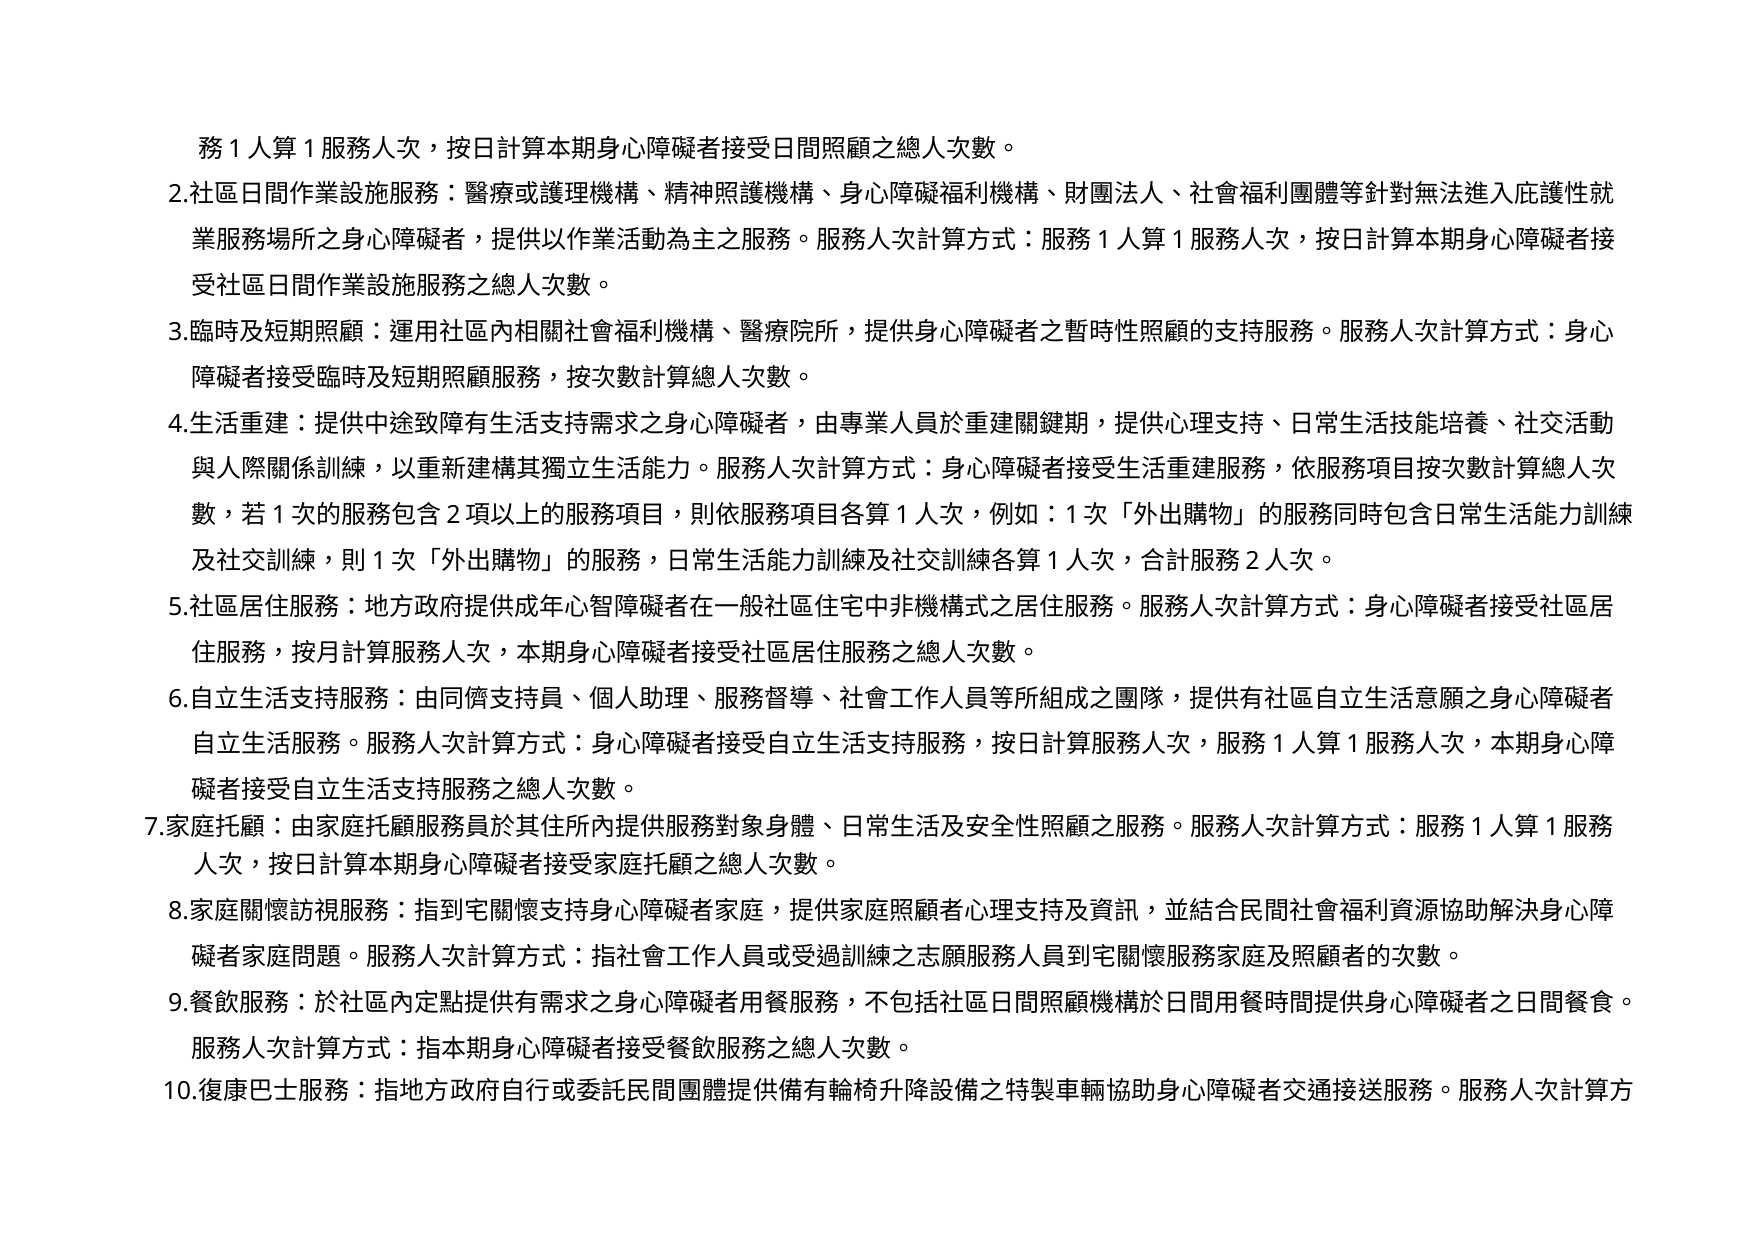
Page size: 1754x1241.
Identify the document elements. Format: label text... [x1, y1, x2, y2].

text 6.自立生活支持服務：由同儕支持員、個人助理、服務督導、社會工作人員等所組成之團隊，提供有社區自立生活意願之身心障礙者自立生活服務。服務人次計算方式：身心障礙者接受自立生活支持服務，按日計算服務人次，服務1人算1服務人次，本期身心障礙者接受自立生活支持服務之總人次數。 [168, 668, 1636, 806]
text 4.生活重建：提供中途致障有生活支持需求之身心障礙者，由專業人員於重建關鍵期，提供心理支持、日常生活技能培養、社交活動與人際關係訓練，以重新建構其獨立生活能力。服務人次計算方式：身心障礙者接受生活重建服務，依服務項目按次數計算總人次數，若1次的服務包含2項以上的服務項目，則依服務項目各算1人次，例如：1次「外出購物」的服務同時包含日常生活能力訓練及社交訓練，則1次「外出購物」的服務，日常生活能力訓練及社交訓練各算1人次，合計服務2人次。 [168, 393, 1636, 577]
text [169, 118, 1636, 164]
text 5.社區居住服務：地方政府提供成年心智障礙者在一般社區住宅中非機構式之居住服務。服務人次計算方式：身心障礙者接受社區居住服務，按月計算服務人次，本期身心障礙者接受社區居住服務之總人次數。 [168, 577, 1636, 668]
text 3.臨時及短期照顧：運用社區內相關社會福利機構、醫療院所，提供身心障礙者之暫時性照顧的支持服務。服務人次計算方式：身心障礙者接受臨時及短期照顧服務，按次數計算總人次數。 [168, 302, 1636, 393]
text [162, 1064, 1636, 1108]
text 8.家庭關懷訪視服務：指到宅關懷支持身心障礙者家庭，提供家庭照顧者心理支持及資訊，並結合民間社會福利資源協助解決身心障礙者家庭問題。服務人次計算方式：指社會工作人員或受過訓練之志願服務人員到宅關懷服務家庭及照顧者的次數。 [168, 881, 1636, 973]
text 7.家庭托顧：由家庭托顧服務員於其住所內提供服務對象身體、日常生活及安全性照顧之服務。服務人次計算方式：服務1人算1服務人次，按日計算本期身心障礙者接受家庭托顧之總人次數。 [118, 806, 1636, 881]
text 2.社區日間作業設施服務：醫療或護理機構、精神照護機構、身心障礙福利機構、財團法人、社會福利團體等針對無法進入庇護性就業服務場所之身心障礙者，提供以作業活動為主之服務。服務人次計算方式：服務1人算1服務人次，按日計算本期身心障礙者接受社區日間作業設施服務之總人次數。 [168, 164, 1636, 302]
text 9.餐飲服務：於社區內定點提供有需求之身心障礙者用餐服務，不包括社區日間照顧機構於日間用餐時間提供身心障礙者之日間餐食。服務人次計算方式：指本期身心障礙者接受餐飲服務之總人次數。 [168, 973, 1636, 1064]
